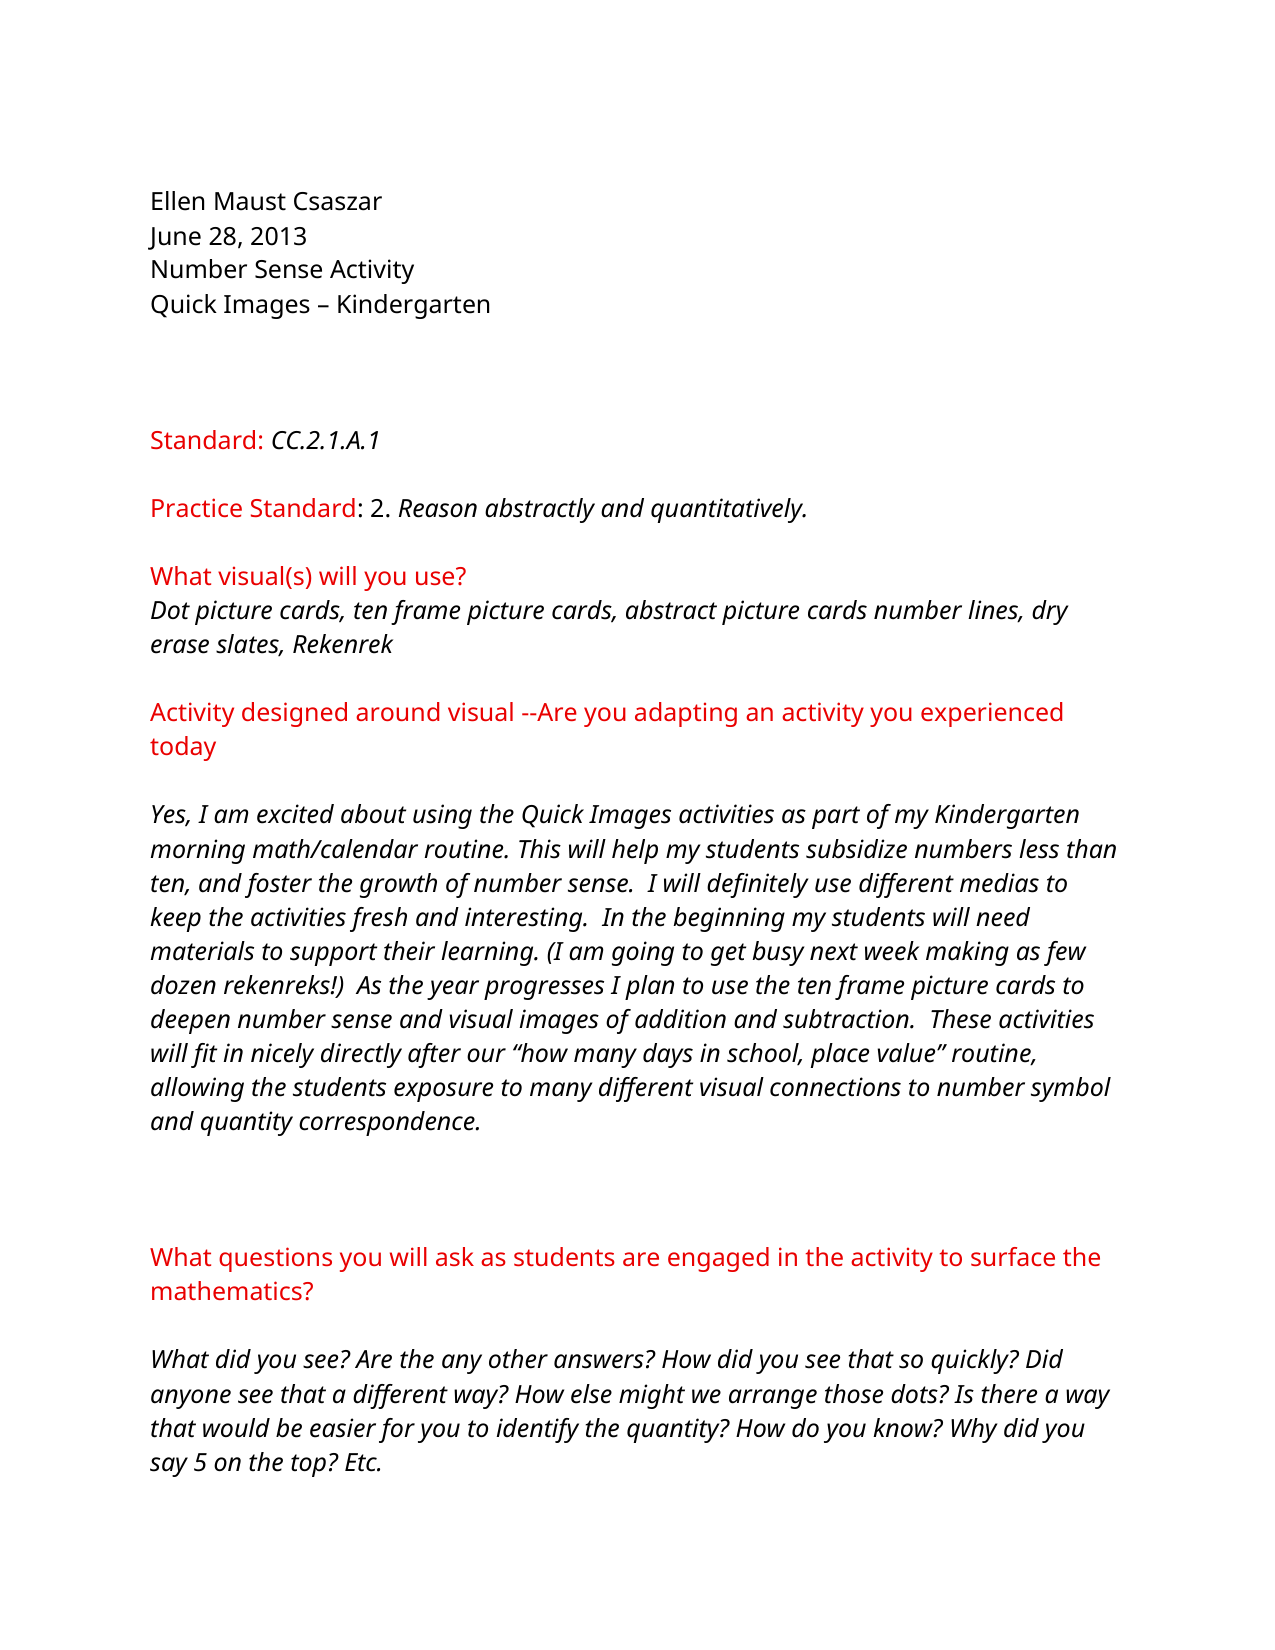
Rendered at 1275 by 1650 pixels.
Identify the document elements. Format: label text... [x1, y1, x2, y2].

text Activity designed around visual --Are you adapting an activity you experienced today [150, 695, 1125, 763]
text June 28, 2013 [150, 218, 1125, 252]
text What did you see? Are the any other answers? How did you see that so quickly? Did anyone see that a different way? How else might we arrange those dots? Is there a way that would be easier for you to identify the quantity? How do you know? Why did you say 5 on the top? Etc. [150, 1342, 1125, 1478]
text Yes, I am excited about using the Quick Images activities as part of my Kindergarten morning math/calendar routine. This will help my students subsidize numbers less than ten, and foster the growth of number sense. I will definitely use different medias to keep the activities fresh and interesting. In the beginning my students will need materials to support their learning. (I am going to get busy next week making as few dozen rekenreks!) As the year progresses I plan to use the ten frame picture cards to deepen number sense and visual images of addition and subtraction. These activities will fit in nicely directly after our “how many days in school, place value” routine, allowing the students exposure to many different visual connections to number symbol and quantity correspondence. [150, 797, 1125, 1138]
text Dot picture cards, ten frame picture cards, abstract picture cards number lines, dry erase slates, Rekenrek [150, 593, 1125, 661]
text What visual(s) will you use? [150, 559, 1125, 593]
text Number Sense Activity [150, 252, 1125, 286]
text Ellen Maust Csaszar [150, 184, 1125, 218]
text Standard: CC.2.1.A.1 [150, 422, 1125, 457]
text Practice Standard: 2. Reason abstractly and quantitatively. [150, 491, 1125, 525]
text Quick Images – Kindergarten [150, 286, 1125, 320]
text What questions you will ask as students are engaged in the activity to surface the mathematics? [150, 1240, 1125, 1308]
